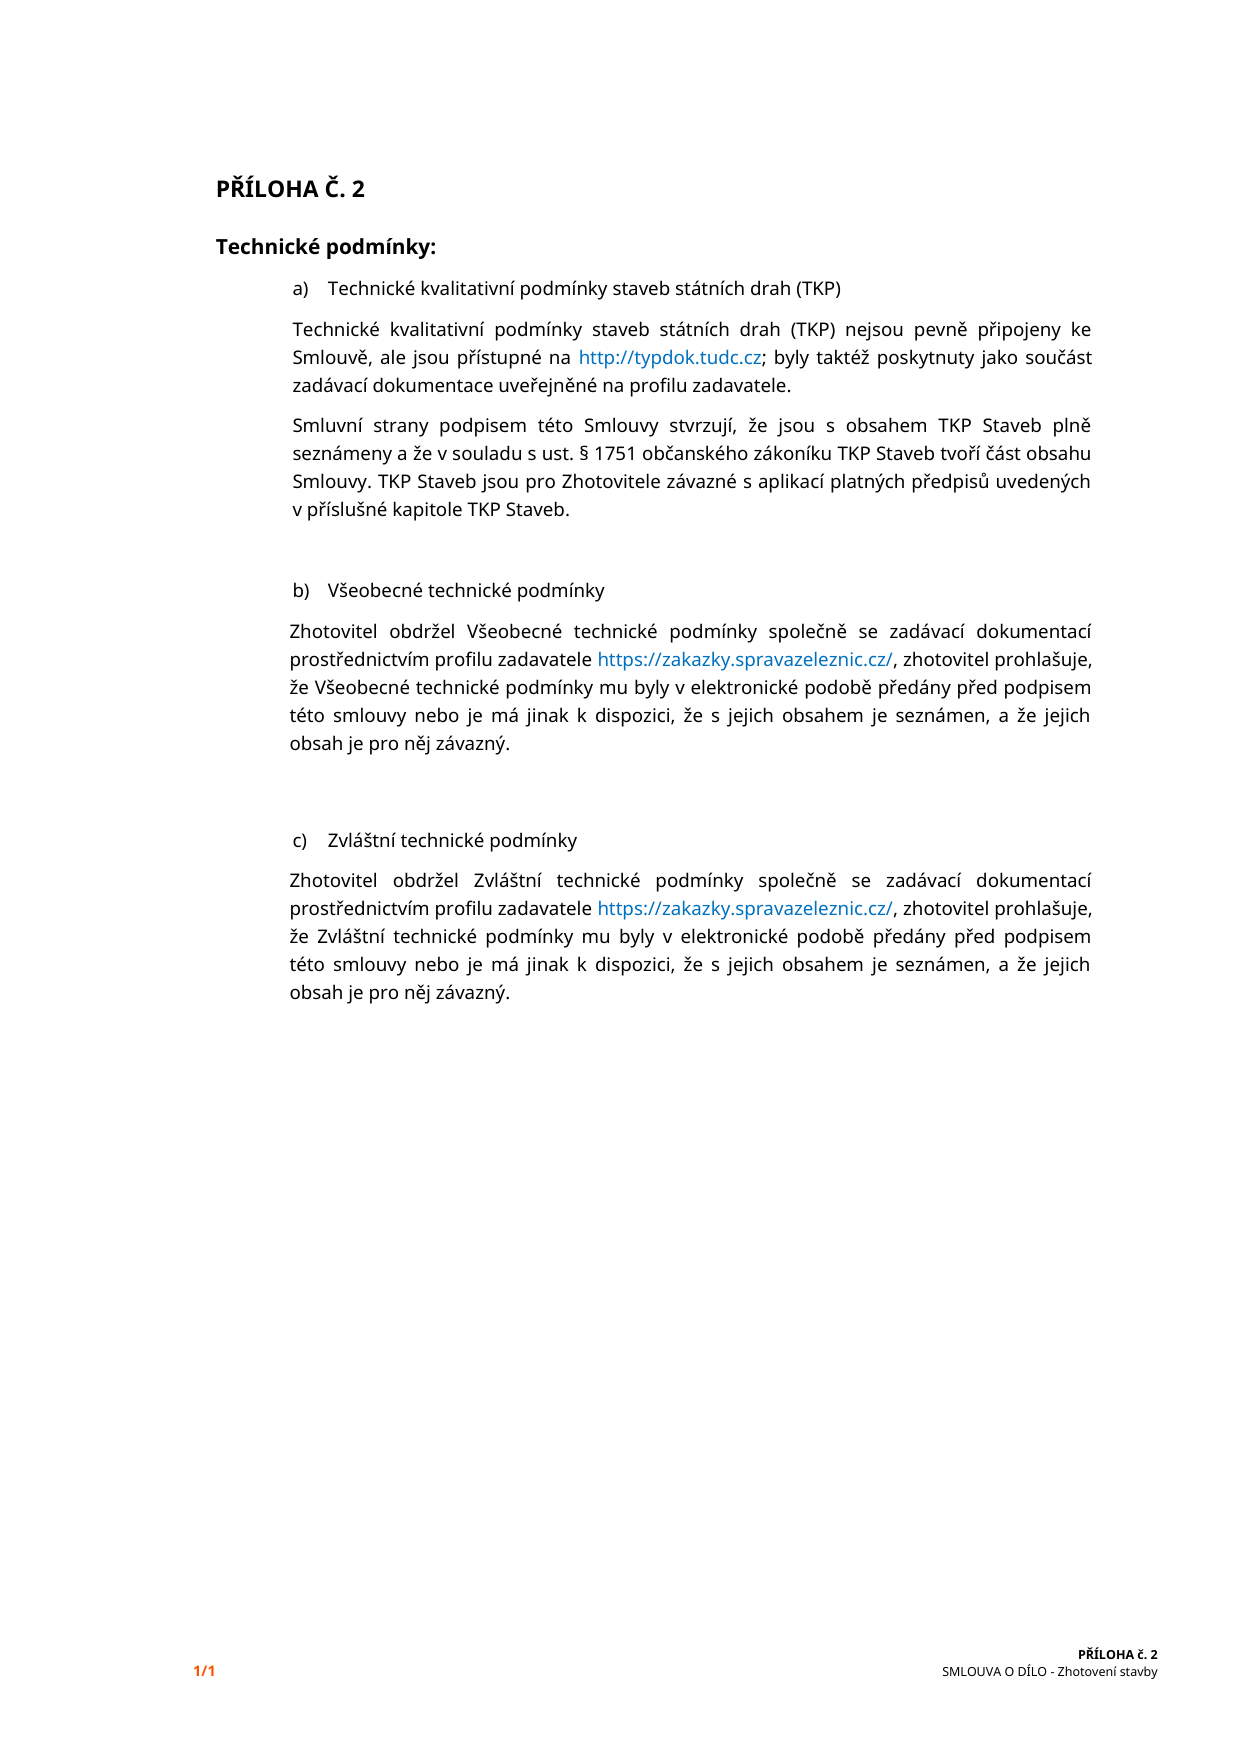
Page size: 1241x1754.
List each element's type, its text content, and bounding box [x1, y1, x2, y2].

text Technické podmínky: [216, 232, 1093, 260]
text Smluvní strany podpisem této Smlouvy stvrzují, že jsou s obsahem TKP Staveb plně seznámeny a že v souladu s ust. § 1751 občanského zákoníku TKP Staveb tvoří část obsahu Smlouvy. TKP Staveb jsou pro Zhotovitele závazné s aplikací platných předpisů uvedených v příslušné kapitole TKP Staveb. [292, 413, 1093, 522]
text Technické kvalitativní podmínky staveb státních drah (TKP) nejsou pevně připojeny ke Smlouvě, ale jsou přístupné na http://typdok.tudc.cz; byly taktéž poskytnuty jako součást zadávací dokumentace uveřejněné na profilu zadavatele. [292, 316, 1093, 398]
list Všeobecné technické podmínky [292, 578, 1093, 603]
list Technické kvalitativní podmínky staveb státních drah (TKP) [292, 276, 1093, 301]
list Zvláštní technické podmínky [292, 827, 1093, 852]
text Příloha č. 2 [216, 172, 1093, 204]
text Zhotovitel obdržel Všeobecné technické podmínky společně se zadávací dokumentací prostřednictvím profilu zadavatele https://zakazky.spravazeleznic.cz/, zhotovitel prohlašuje, že Všeobecné technické podmínky mu byly v elektronické podobě předány před podpisem této smlouvy nebo je má jinak k dispozici, že s jejich obsahem je seznámen, a že jejich obsah je pro něj závazný. [289, 618, 1093, 756]
text Zhotovitel obdržel Zvláštní technické podmínky společně se zadávací dokumentací prostřednictvím profilu zadavatele https://zakazky.spravazeleznic.cz/, zhotovitel prohlašuje, že Zvláštní technické podmínky mu byly v elektronické podobě předány před podpisem této smlouvy nebo je má jinak k dispozici, že s jejich obsahem je seznámen, a že jejich obsah je pro něj závazný. [289, 867, 1093, 1005]
